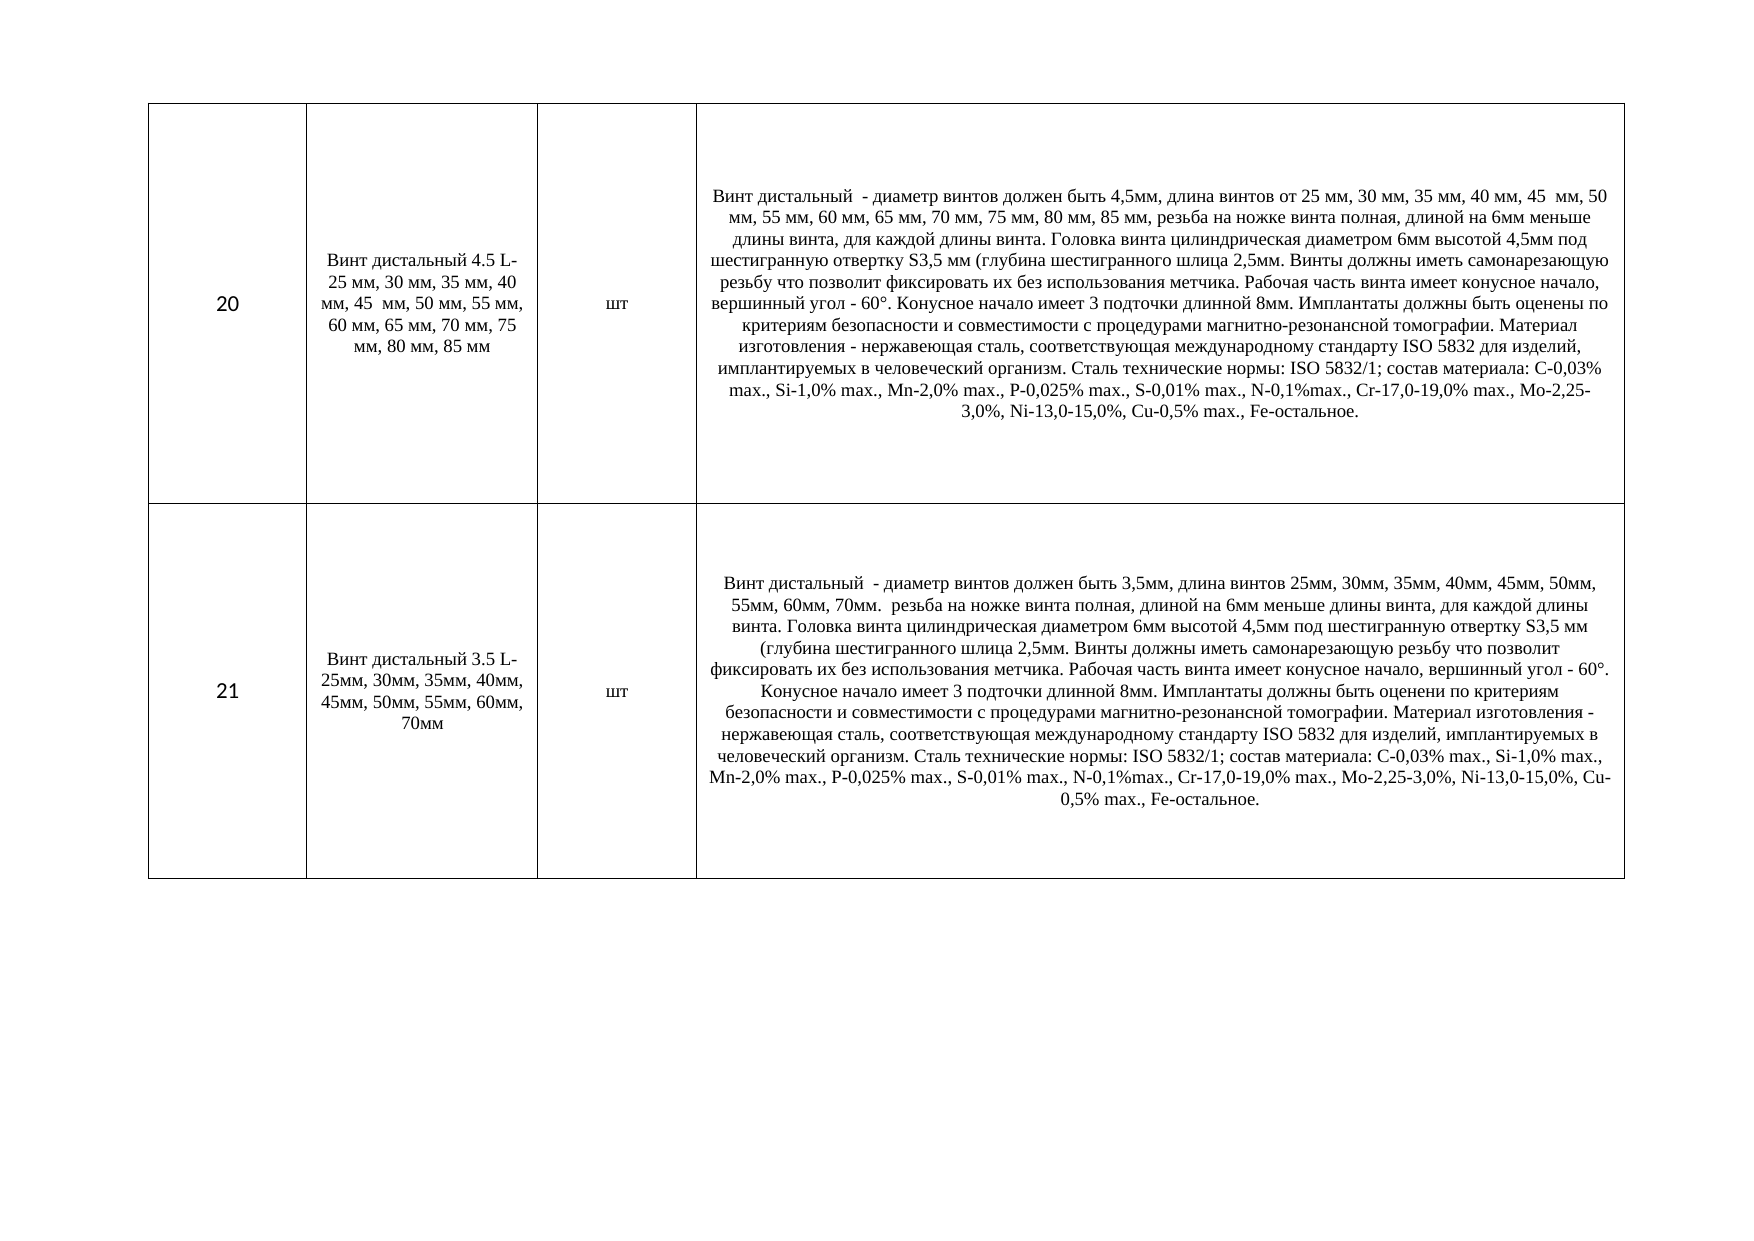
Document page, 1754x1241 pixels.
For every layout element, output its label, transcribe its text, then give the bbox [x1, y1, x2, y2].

table_cell шт [538, 104, 696, 503]
table_cell шт [538, 504, 696, 878]
table_cell 21 [149, 504, 306, 878]
table_cell Винт дистальный 3.5 L-25мм, 30мм, 35мм, 40мм, 45мм, 50мм, 55мм, 60мм, 70мм [307, 504, 537, 878]
table_cell Винт дистальный - диаметр винтов должен быть 4,5мм, длина винтов от 25 мм, 30 мм, 35 мм, 40 мм, 45 мм, 50 мм, 55 мм, 60 мм, 65 мм, 70 мм, 75 мм, 80 мм, 85 мм, резьба на ножке винта полная, длиной на 6мм меньше длины винта, для каждой длины винта. Головка винта цилиндрическая диаметром 6мм высотой 4,5мм под шестигранную отвертку S3,5 мм (глубина шестигранного шлица 2,5мм. Винты должны иметь самонарезающую резьбу что позволит фиксировать их без использования метчика. Рабочая часть винта имеет конусное начало, вершинный угол - 60°. Конусное начало имеет 3 подточки длинной 8мм. Имплантаты должны быть оценены по критериям безопасности и совместимости с процедурами магнитно-резонансной томографии. Материал изготовления - нержавеющая сталь, соответствующая международному стандарту ISO 5832 для изделий, имплантируемых в человеческий организм. Сталь технические нормы: ISO 5832/1; состав материала: C-0,03% max., Si-1,0% max., Mn-2,0% max., P-0,025% max., S-0,01% max., N-0,1%maх., Cr-17,0-19,0% max., Mo-2,25-3,0%, Ni-13,0-15,0%, Cu-0,5% max., Fe-остальное. [697, 104, 1624, 503]
table_cell 20 [149, 104, 306, 503]
table_cell Винт дистальный - диаметр винтов должен быть 3,5мм, длина винтов 25мм, 30мм, 35мм, 40мм, 45мм, 50мм, 55мм, 60мм, 70мм. резьба на ножке винта полная, длиной на 6мм меньше длины винта, для каждой длины винта. Головка винта цилиндрическая диаметром 6мм высотой 4,5мм под шестигранную отвертку S3,5 мм (глубина шестигранного шлица 2,5мм. Винты должны иметь самонарезающую резьбу что позволит фиксировать их без использования метчика. Рабочая часть винта имеет конусное начало, вершинный угол - 60°. Конусное начало имеет 3 подточки длинной 8мм. Имплантаты должны быть оценени по критериям безопасности и совместимости с процедурами магнитно-резонансной томографии. Материал изготовления - нержавеющая сталь, соответствующая международному стандарту ISO 5832 для изделий, имплантируемых в человеческий организм. Сталь технические нормы: ISO 5832/1; состав материала: C-0,03% max., Si-1,0% max., Mn-2,0% max., P-0,025% max., S-0,01% max., N-0,1%maх., Cr-17,0-19,0% max., Mo-2,25-3,0%, Ni-13,0-15,0%, Cu-0,5% max., Fe-остальное. [697, 504, 1624, 878]
table_cell Винт дистальный 4.5 L-25 мм, 30 мм, 35 мм, 40 мм, 45 мм, 50 мм, 55 мм, 60 мм, 65 мм, 70 мм, 75 мм, 80 мм, 85 мм [307, 104, 537, 503]
